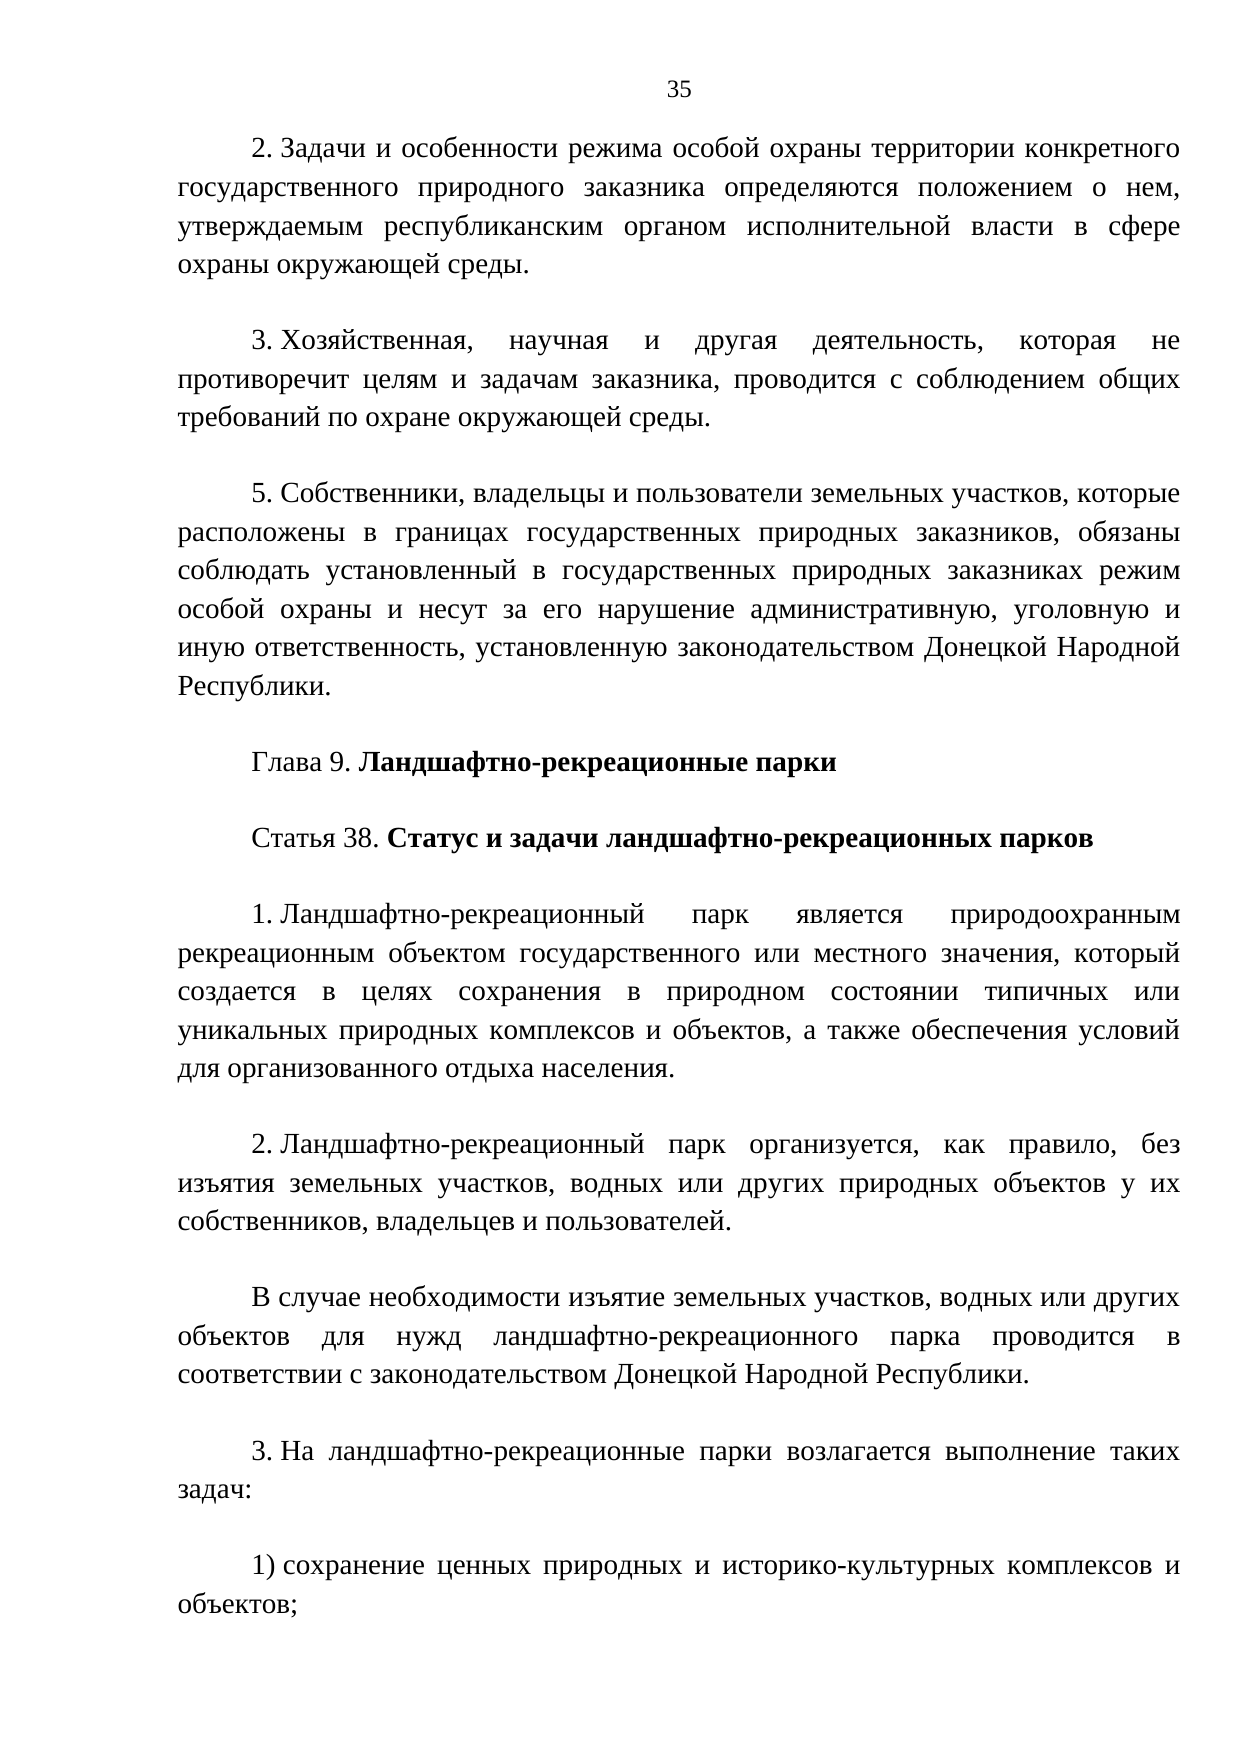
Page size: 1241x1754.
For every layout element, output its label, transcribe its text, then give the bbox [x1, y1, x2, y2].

text 5. Собственники, владельцы и пользователи земельных участков, которые расположены в границах государственных природных заказников, обязаны соблюдать установленный в государственных природных заказниках режим особой охраны и несут за его нарушение административную, уголовную и иную ответственность, установленную законодательством Донецкой Народной Республики. [177, 475, 1181, 702]
text 2. Ландшафтно-рекреационный парк организуется, как правило, без изъятия земельных участков, водных или других природных объектов у их собственников, владельцев и пользователей. [177, 1126, 1181, 1237]
text 2. Задачи и особенности режима особой охраны территории конкретного государственного природного заказника определяются положением о нем, утверждаемым республиканским органом исполнительной власти в сфере охраны окружающей среды. [177, 131, 1181, 280]
text Статья 38. Статус и задачи ландшафтно-рекреационных парков [177, 820, 1181, 854]
text Глава 9. Ландшафтно-рекреационные парки [177, 744, 1181, 778]
text 1) сохранение ценных природных и историко-культурных комплексов и объектов; [177, 1547, 1181, 1619]
text 3. На ландшафтно-рекреационные парки возлагается выполнение таких задач: [177, 1433, 1181, 1505]
text 3. Хозяйственная, научная и другая деятельность, которая не противоречит целям и задачам заказника, проводится с соблюдением общих требований по охране окружающей среды. [177, 322, 1181, 433]
text 1. Ландшафтно-рекреационный парк является природоохранным рекреационным объектом государственного или местного значения, который создается в целях сохранения в природном состоянии типичных или уникальных природных комплексов и объектов, а также обеспечения условий для организованного отдыха населения. [177, 896, 1181, 1084]
text В случае необходимости изъятие земельных участков, водных или других объектов для нужд ландшафтно-рекреационного парка проводится в соответствии с законодательством Донецкой Народной Республики. [177, 1279, 1181, 1390]
